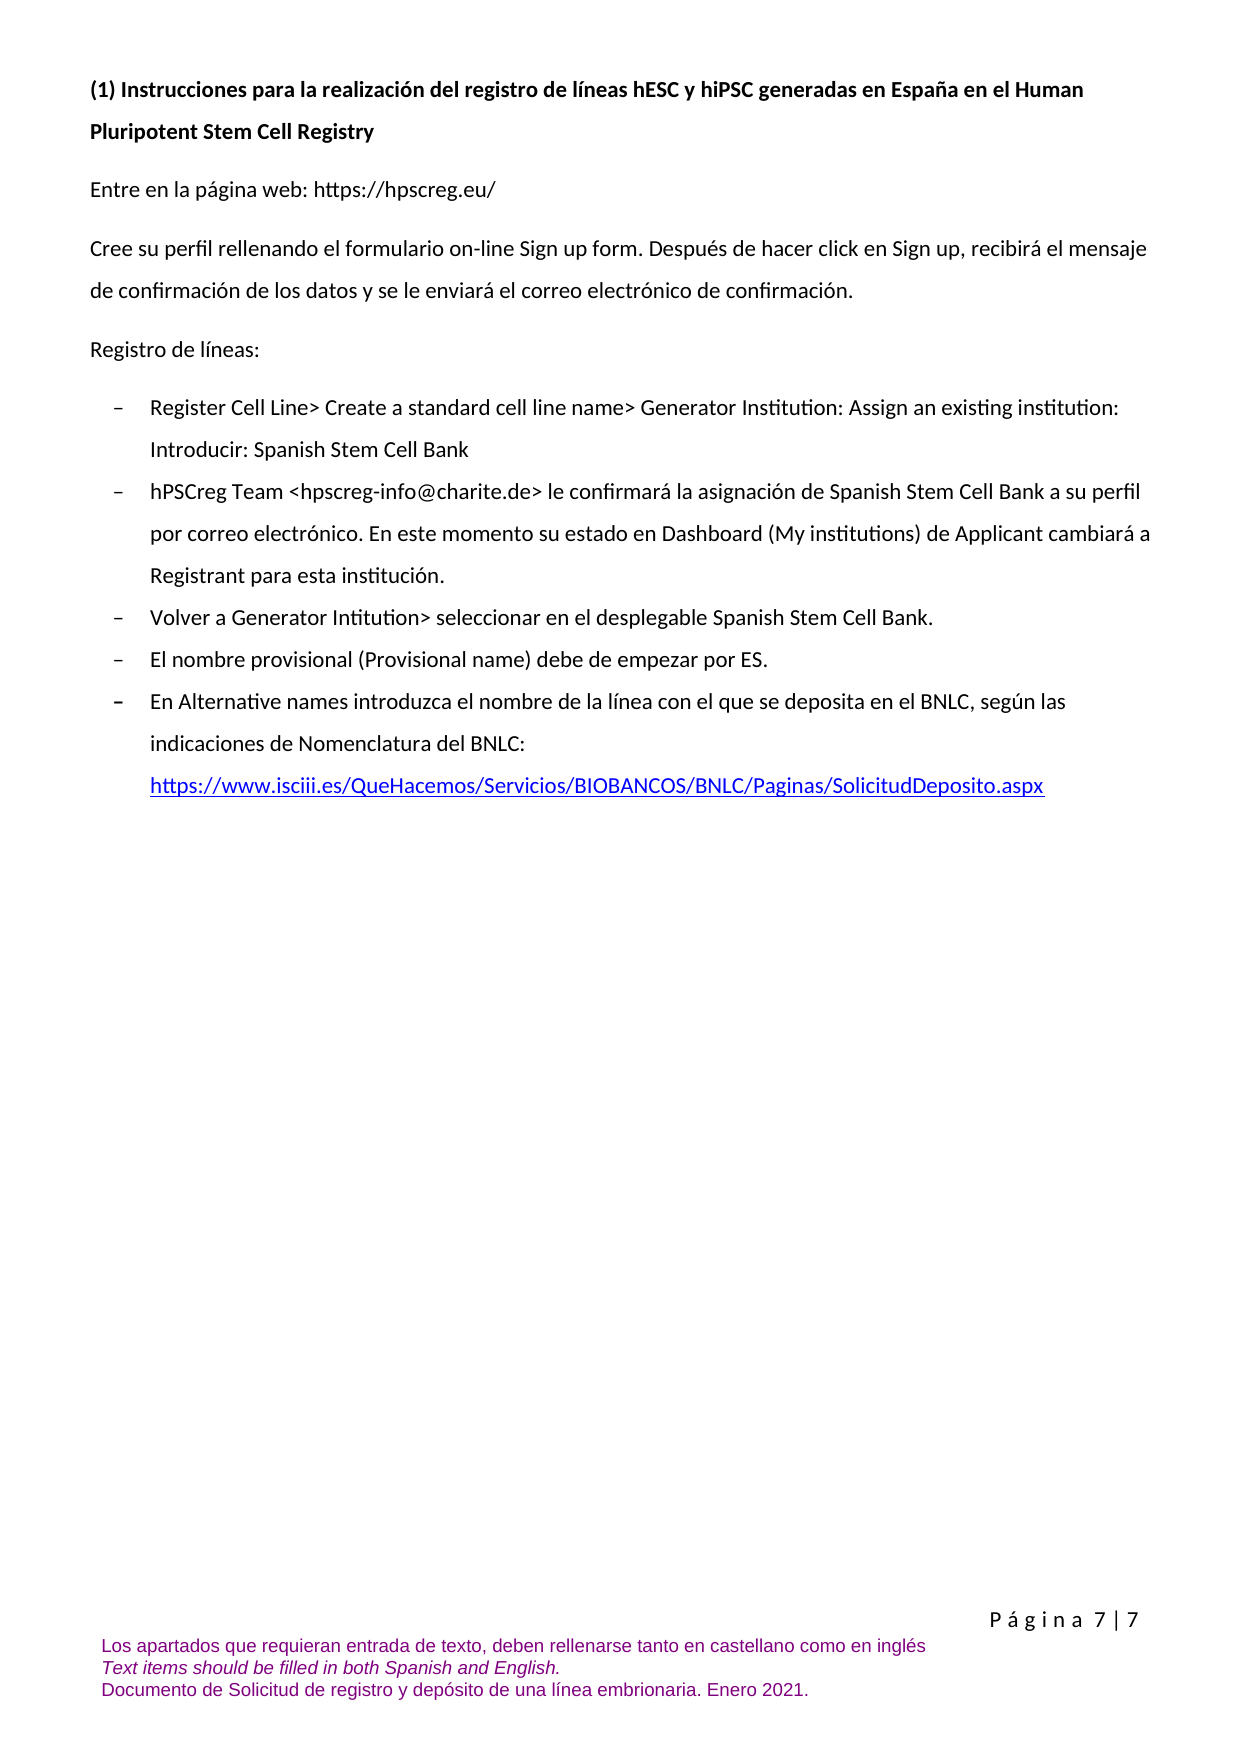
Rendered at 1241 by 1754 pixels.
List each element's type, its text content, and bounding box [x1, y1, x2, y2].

list Register Cell Line> Create a standard cell line name> Generator Institution: Assign an existing institution: Introducir: Spanish Stem Cell Bank [112, 393, 1165, 463]
list El nombre provisional (Provisional name) debe de empezar por ES. [112, 645, 1165, 673]
text Cree su perfil rellenando el formulario on-line Sign up form. Después de hacer click en Sign up, recibirá el mensaje de confirmación de los datos y se le enviará el correo electrónico de confirmación. [90, 234, 1165, 304]
text Entre en la página web: https://hpscreg.eu/ [90, 176, 1165, 204]
text (1) Instrucciones para la realización del registro de líneas hESC y hiPSC generadas en España en el Human Pluripotent Stem Cell Registry [90, 75, 1165, 145]
text Registro de líneas: [90, 335, 1165, 363]
list Volver a Generator Intitution> seleccionar en el desplegable Spanish Stem Cell Bank. [112, 603, 1165, 631]
list En Alternative names introduzca el nombre de la línea con el que se deposita en el BNLC, según las indicaciones de Nomenclatura del BNLC: [112, 687, 1165, 757]
text https://www.isciii.es/QueHacemos/Servicios/BIOBANCOS/BNLC/Paginas/SolicitudDeposito.aspx [112, 771, 1165, 799]
list hPSCreg Team <hpscreg-info@charite.de> le confirmará la asignación de Spanish Stem Cell Bank a su perfil por correo electrónico. En este momento su estado en Dashboard (My institutions) de Applicant cambiará a Registrant para esta institución. [112, 477, 1165, 589]
